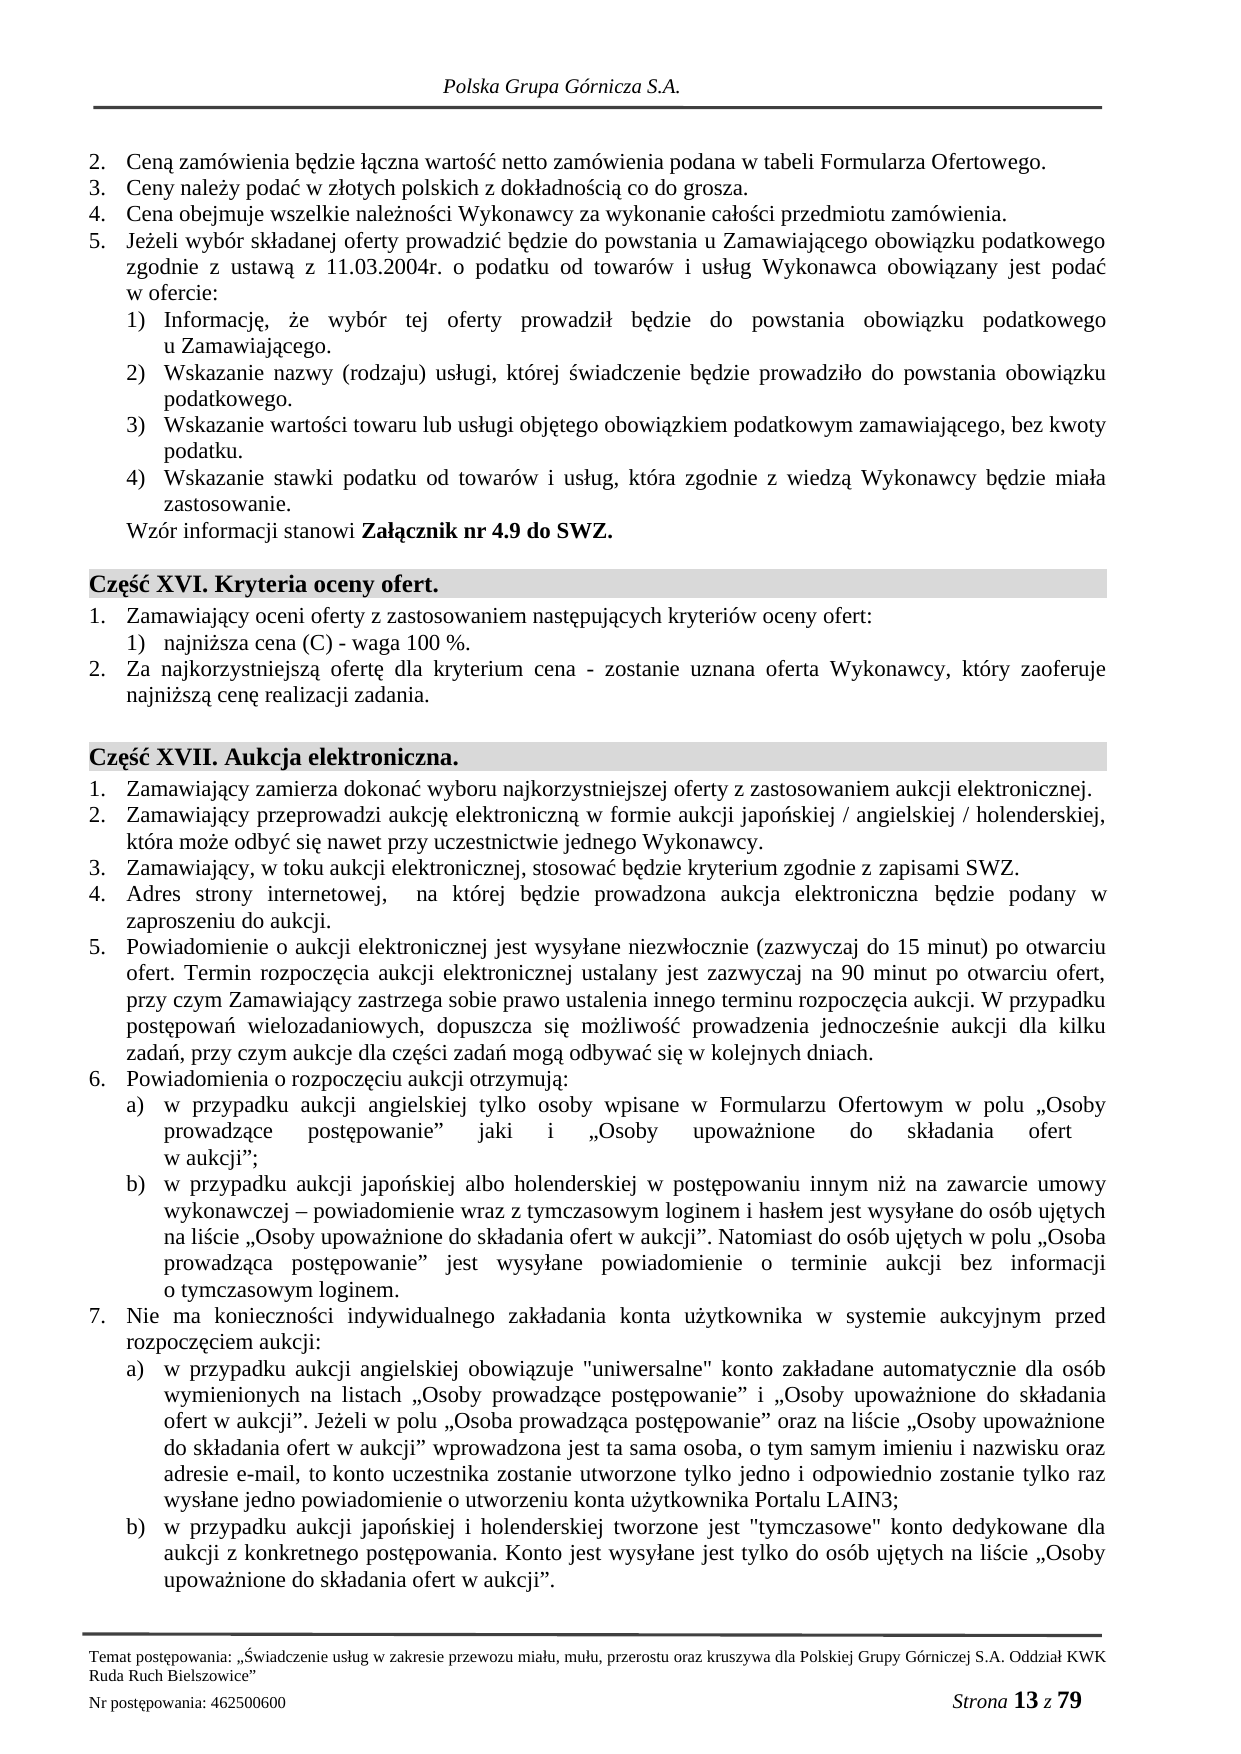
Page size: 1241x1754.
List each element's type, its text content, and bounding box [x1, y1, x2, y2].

list w przypadku aukcji angielskiej obowiązuje "uniwersalne" konto zakładane automatycznie dla osób wymienionych na listach „Osoby prowadzące postępowanie” i „Osoby upoważnione do składania ofert w aukcji”. Jeżeli w polu „Osoba prowadząca postępowanie” oraz na liście „Osoby upoważnione do składania ofert w aukcji” wprowadzona jest ta sama osoba, o tym samym imieniu i nazwisku oraz adresie e-mail, to konto uczestnika zostanie utworzone tylko jedno i odpowiednio zostanie tylko raz wysłane jedno powiadomienie o utworzeniu konta użytkownika Portalu LAIN3; [126, 1355, 1107, 1513]
subtitle Część XVII. Aukcja elektroniczna. [89, 742, 1107, 771]
list Zamawiający przeprowadzi aukcję elektroniczną w formie aukcji japońskiej / angielskiej / holenderskiej, która może odbyć się nawet przy uczestnictwie jednego Wykonawcy. [89, 801, 1107, 854]
list Adres strony internetowej, na której będzie prowadzona aukcja elektroniczna będzie podany w zaproszeniu do aukcji. [89, 880, 1107, 933]
list w przypadku aukcji angielskiej tylko osoby wpisane w Formularzu Ofertowym w polu „Osoby prowadzące postępowanie” jaki i „Osoby upoważnione do składania ofert w aukcji”; [126, 1091, 1107, 1170]
list w przypadku aukcji japońskiej albo holenderskiej w postępowaniu innym niż na zawarcie umowy wykonawczej – powiadomienie wraz z tymczasowym loginem i hasłem jest wysyłane do osób ujętych na liście „Osoby upoważnione do składania ofert w aukcji”. Natomiast do osób ujętych w polu „Osoba prowadząca postępowanie” jest wysyłane powiadomienie o terminie aukcji bez informacji o tymczasowym loginem. [126, 1170, 1107, 1302]
list Wskazanie nazwy (rodzaju) usługi, której świadczenie będzie prowadziło do powstania obowiązku podatkowego. [126, 358, 1107, 411]
list Ceny należy podać w złotych polskich z dokładnością co do grosza. [89, 174, 1107, 200]
list Wskazanie wartości towaru lub usługi objętego obowiązkiem podatkowym zamawiającego, bez kwoty podatku. [126, 411, 1107, 464]
list Informację, że wybór tej oferty prowadził będzie do powstania obowiązku podatkowego u Zamawiającego. [126, 306, 1107, 358]
list Za najkorzystniejszą ofertę dla kryterium cena - zostanie uznana oferta Wykonawcy, który zaoferuje najniższą cenę realizacji zadania. [89, 655, 1107, 708]
list najniższa cena (C) - waga 100 %. [126, 629, 1107, 655]
subtitle Część XVI. Kryteria oceny ofert. [89, 569, 1107, 598]
list Zamawiający, w toku aukcji elektronicznej, stosować będzie kryterium zgodnie z zapisami SWZ. [89, 854, 1107, 880]
list Ceną zamówienia będzie łączna wartość netto zamówienia podana w tabeli Formularza Ofertowego. [89, 148, 1107, 174]
list Powiadomienia o rozpoczęciu aukcji otrzymują: [89, 1065, 1107, 1091]
list Nie ma konieczności indywidualnego zakładania konta użytkownika w systemie aukcyjnym przed rozpoczęciem aukcji: [89, 1302, 1107, 1355]
list Powiadomienie o aukcji elektronicznej jest wysyłane niezwłocznie (zazwyczaj do 15 minut) po otwarciu ofert. Termin rozpoczęcia aukcji elektronicznej ustalany jest zazwyczaj na 90 minut po otwarciu ofert, przy czym Zamawiający zastrzega sobie prawo ustalenia innego terminu rozpoczęcia aukcji. W przypadku postępowań wielozadaniowych, dopuszcza się możliwość prowadzenia jednocześnie aukcji dla kilku zadań, przy czym aukcje dla części zadań mogą odbywać się w kolejnych dniach. [89, 933, 1107, 1065]
text Wzór informacji stanowi Załącznik nr 4.9 do SWZ. [126, 517, 1107, 543]
list Zamawiający zamierza dokonać wyboru najkorzystniejszej oferty z zastosowaniem aukcji elektronicznej. [89, 775, 1107, 801]
list Cena obejmuje wszelkie należności Wykonawcy za wykonanie całości przedmiotu zamówienia. [89, 200, 1107, 227]
list Zamawiający oceni oferty z zastosowaniem następujących kryteriów oceny ofert: [89, 602, 1107, 629]
list Wskazanie stawki podatku od towarów i usług, która zgodnie z wiedzą Wykonawcy będzie miała zastosowanie. [126, 464, 1107, 517]
list w przypadku aukcji japońskiej i holenderskiej tworzone jest "tymczasowe" konto dedykowane dla aukcji z konkretnego postępowania. Konto jest wysyłane jest tylko do osób ujętych na liście „Osoby upoważnione do składania ofert w aukcji”. [126, 1513, 1107, 1592]
list Jeżeli wybór składanej oferty prowadzić będzie do powstania u Zamawiającego obowiązku podatkowego zgodnie z ustawą z 11.03.2004r. o podatku od towarów i usług Wykonawca obowiązany jest podać w ofercie: [89, 227, 1107, 306]
